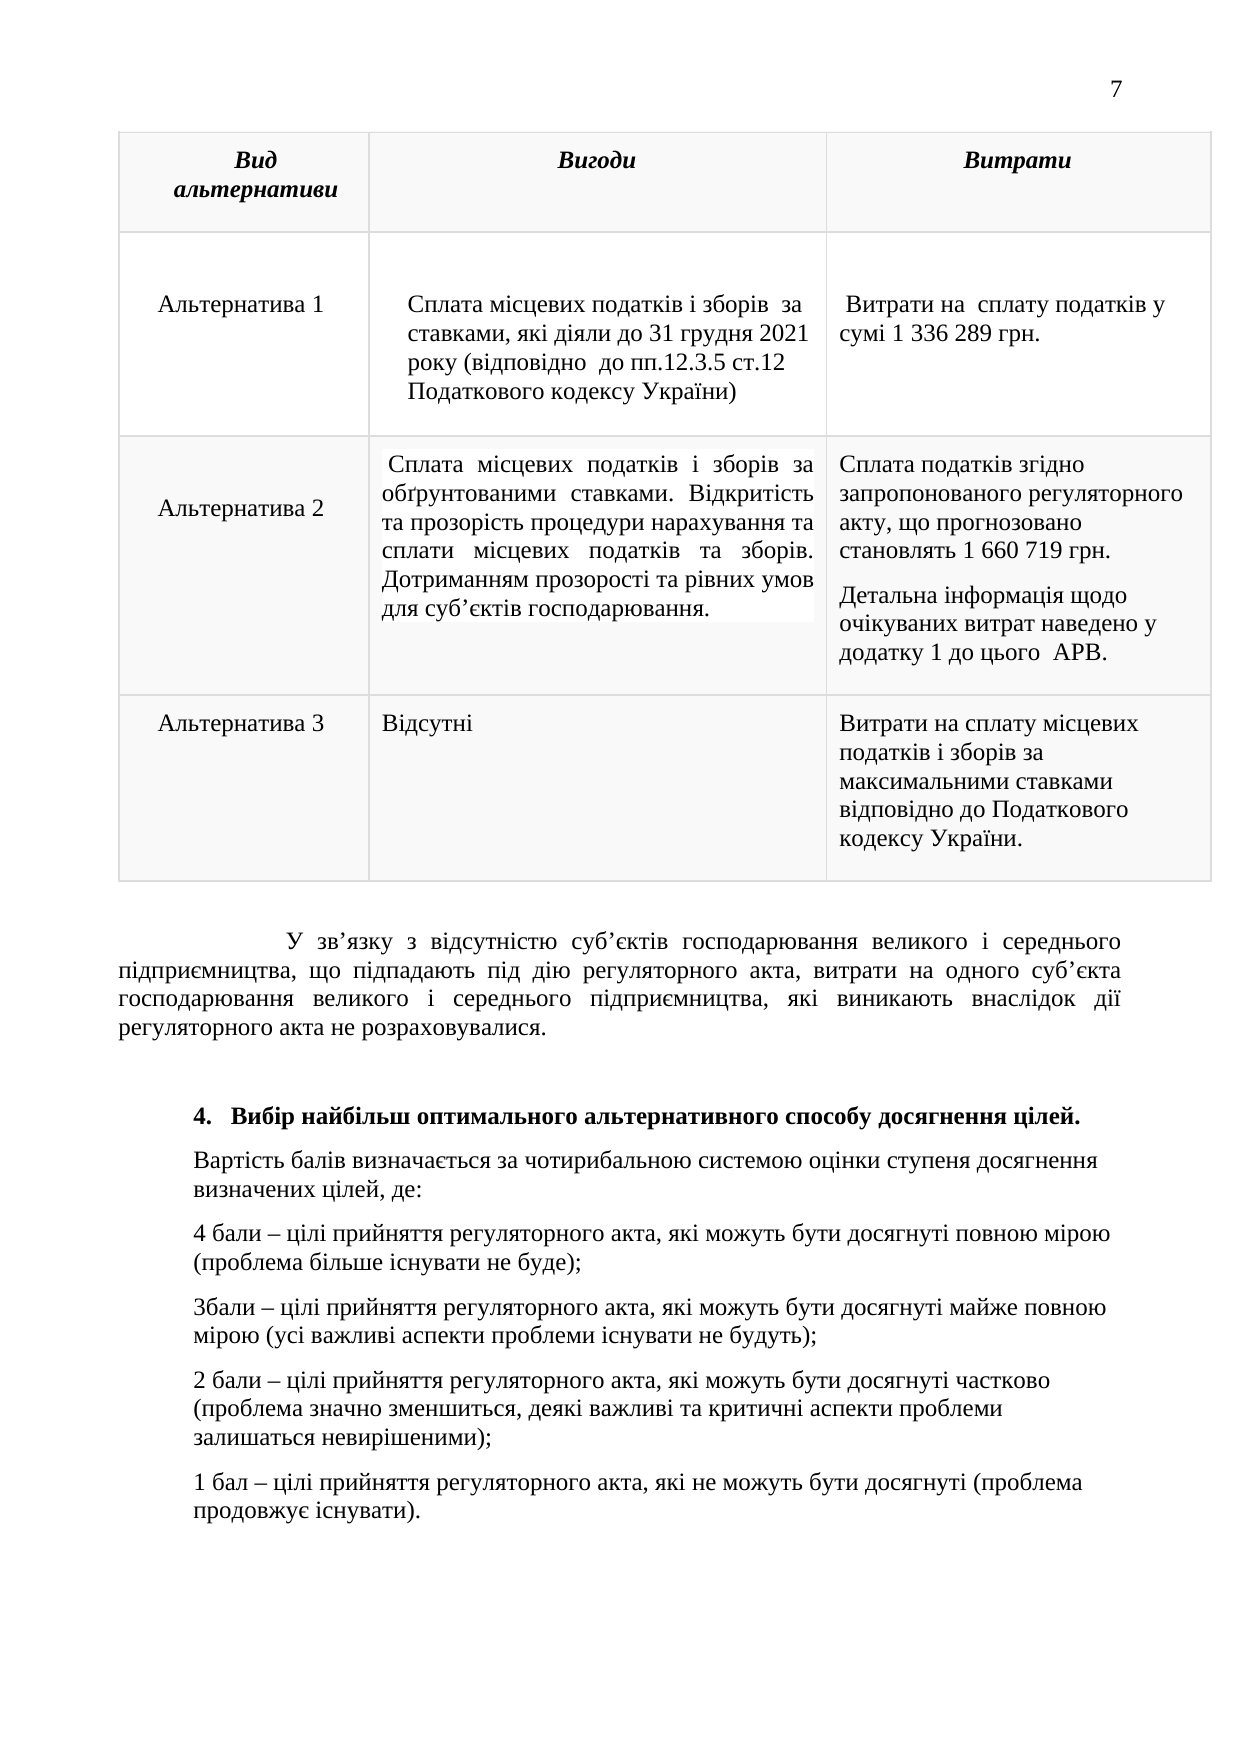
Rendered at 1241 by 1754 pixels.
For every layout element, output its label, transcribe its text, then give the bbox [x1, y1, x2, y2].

table_header Вид альтернативи [120, 133, 368, 231]
table_cell Витрати на сплату місцевих податків і зборів за максимальними ставками відповідно до Податкового кодексу України. [827, 696, 1210, 880]
table_cell Сплата податків згідно запропонованого регуляторного акту, що прогнозовано становлять 1 660 719 грн. Детальна інформація щодо очікуваних витрат наведено у додатку 1 до цього АРВ. [827, 437, 1210, 694]
text 1 бал – цілі прийняття регуляторного акта, які не можуть бути досягнуті (проблема продовжує існувати). [193, 1467, 1122, 1524]
text Вартість балів визначається за чотирибальною системою оцінки ступеня досягнення визначених цілей, де: [193, 1145, 1122, 1203]
table_cell Витрати на сплату податків у сумі 1 336 289 грн. [827, 233, 1210, 435]
table_header Витрати [827, 133, 1210, 231]
text 4 бали – цілі прийняття регуляторного акта, які можуть бути досягнуті повною мірою (проблема більше існувати не буде); [193, 1218, 1122, 1276]
table_cell Сплата місцевих податків і зборів за ставками, які діяли до 31 грудня 2021 року (відповідно до пп.12.3.5 ст.12 Податкового кодексу України) [370, 233, 826, 435]
table_cell Альтернатива 3 [120, 696, 368, 880]
table_header Вигоди [370, 133, 826, 231]
text 2 бали – цілі прийняття регуляторного акта, які можуть бути досягнуті частково (проблема значно зменшиться, деякі важливі та критичні аспекти проблеми залишаться невирішеними); [193, 1365, 1122, 1451]
table_cell Сплата місцевих податків і зборів за обґрунтованими ставками. Відкритість та прозорість процедури нарахування та сплати місцевих податків та зборів. Дотриманням прозорості та рівних умов для суб’єктів господарювання. [370, 437, 826, 694]
table_cell Альтернатива 2 [120, 437, 368, 694]
list Вибір найбільш оптимального альтернативного способу досягнення цілей. [193, 1101, 1122, 1130]
text У зв’язку з відсутністю суб’єктів господарювання великого і середнього підприємництва, що підпадають під дію регуляторного акта, витрати на одного суб’єкта господарювання великого і середнього підприємництва, які виникають внаслідок дії регуляторного акта не розраховувалися. [118, 926, 1122, 1041]
text 3бали – цілі прийняття регуляторного акта, які можуть бути досягнуті майже повною мірою (усі важливі аспекти проблеми існувати не будуть); [193, 1292, 1122, 1349]
table_cell Відсутні [370, 696, 826, 880]
table_cell Альтернатива 1 [120, 233, 368, 435]
